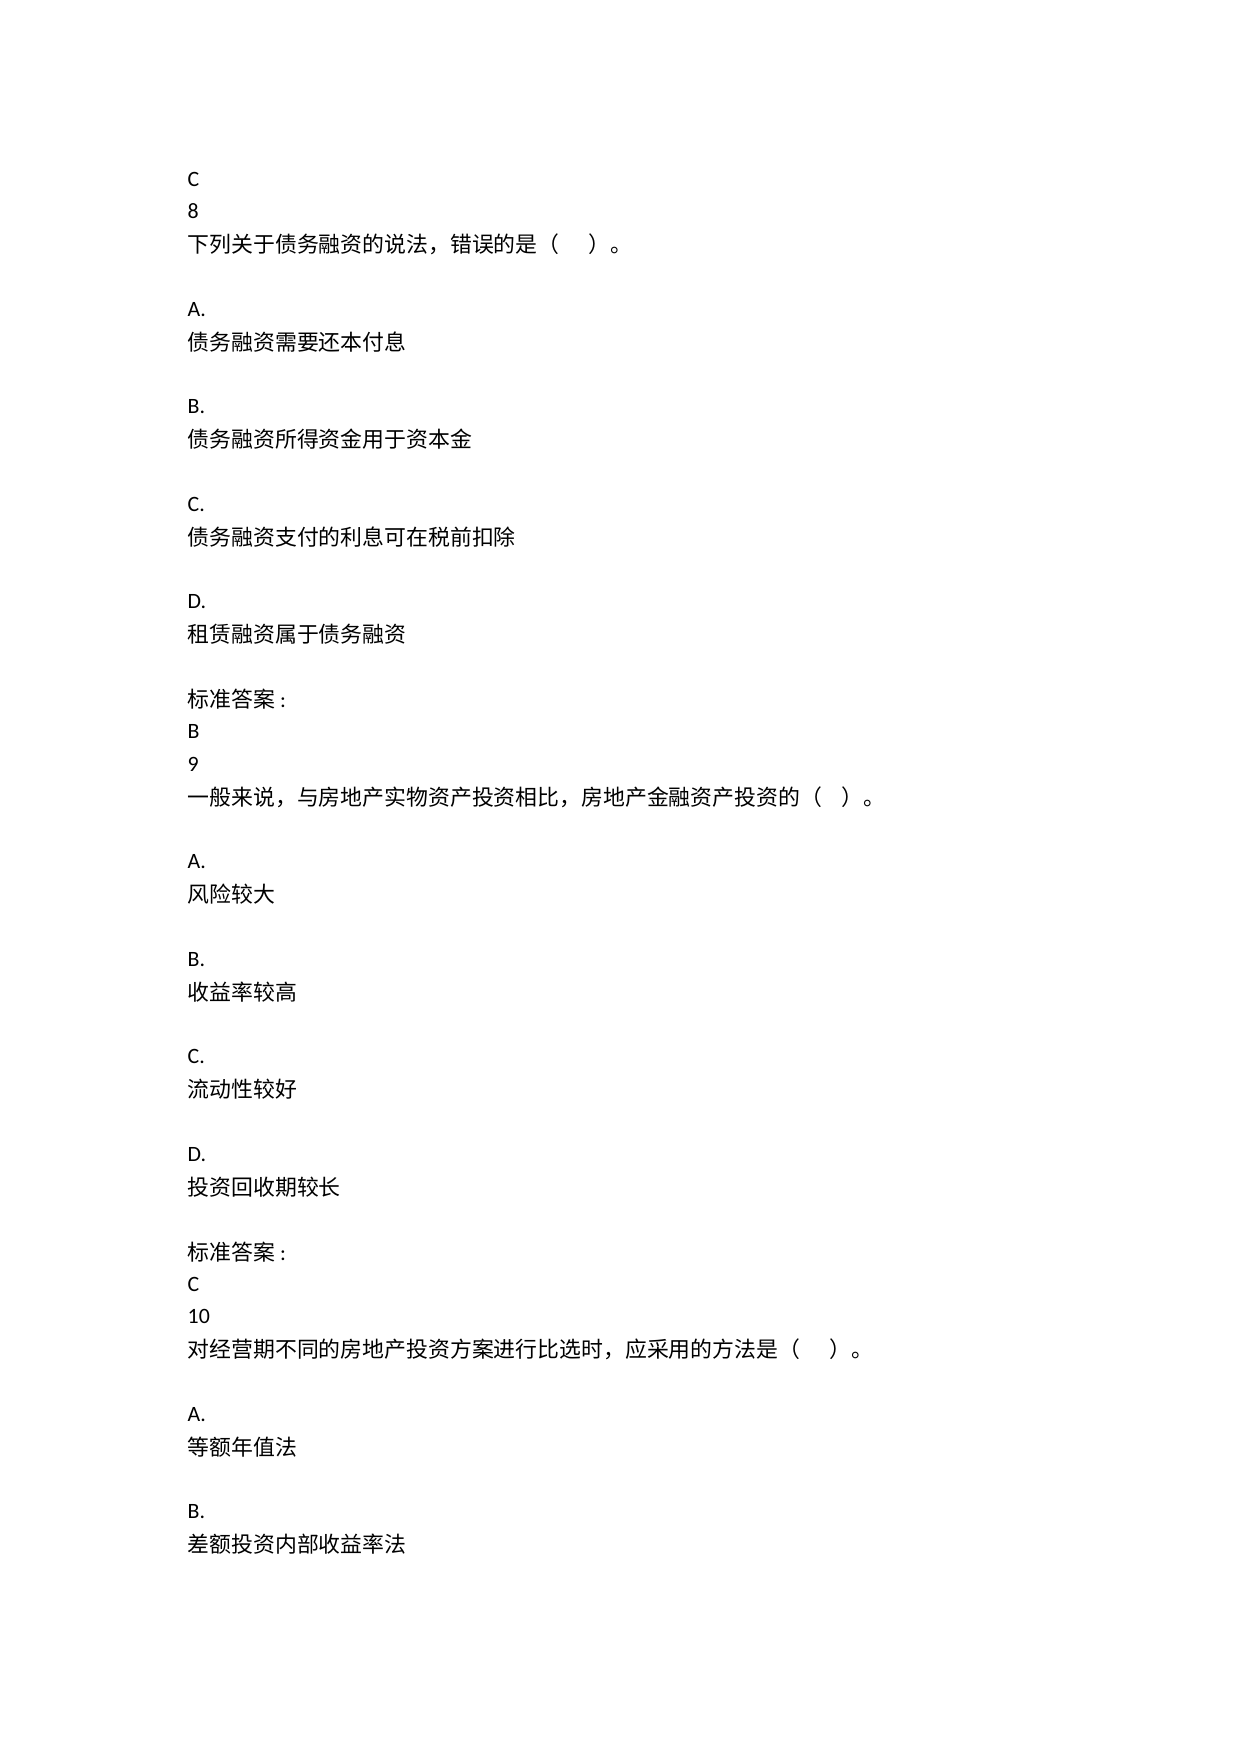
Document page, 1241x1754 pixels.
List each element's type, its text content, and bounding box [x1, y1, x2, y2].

text 等额年值法 [187, 1429, 1053, 1462]
text 债务融资需要还本付息 [187, 324, 1053, 357]
text 标准答案 : [187, 1234, 1053, 1267]
text A. [187, 844, 1053, 877]
text D. [187, 1137, 1053, 1169]
text 9 [187, 747, 1053, 779]
text B. [187, 389, 1053, 422]
text 投资回收期较长 [187, 1169, 1053, 1202]
text A. [187, 1397, 1053, 1429]
text D. [187, 584, 1053, 617]
text 一般来说，与房地产实物资产投资相比，房地产金融资产投资的（ ）。 [187, 779, 1053, 812]
text C. [187, 1039, 1053, 1072]
text C. [187, 487, 1053, 519]
text B [187, 714, 1053, 747]
text B. [187, 1494, 1053, 1527]
text 下列关于债务融资的说法，错误的是（ ）。 [187, 227, 1053, 259]
text 收益率较高 [187, 974, 1053, 1007]
text 差额投资内部收益率法 [187, 1527, 1053, 1559]
text 流动性较好 [187, 1072, 1053, 1104]
text B. [187, 942, 1053, 974]
text 风险较大 [187, 877, 1053, 909]
text A. [187, 292, 1053, 324]
text 对经营期不同的房地产投资方案进行比选时，应采用的方法是（ ）。 [187, 1332, 1053, 1364]
text 租赁融资属于债务融资 [187, 617, 1053, 649]
text C [187, 1267, 1053, 1299]
text 标准答案 : [187, 682, 1053, 714]
text 10 [187, 1299, 1053, 1332]
text 债务融资支付的利息可在税前扣除 [187, 519, 1053, 552]
text C [187, 162, 1053, 194]
text 8 [187, 194, 1053, 227]
text 债务融资所得资金用于资本金 [187, 422, 1053, 454]
